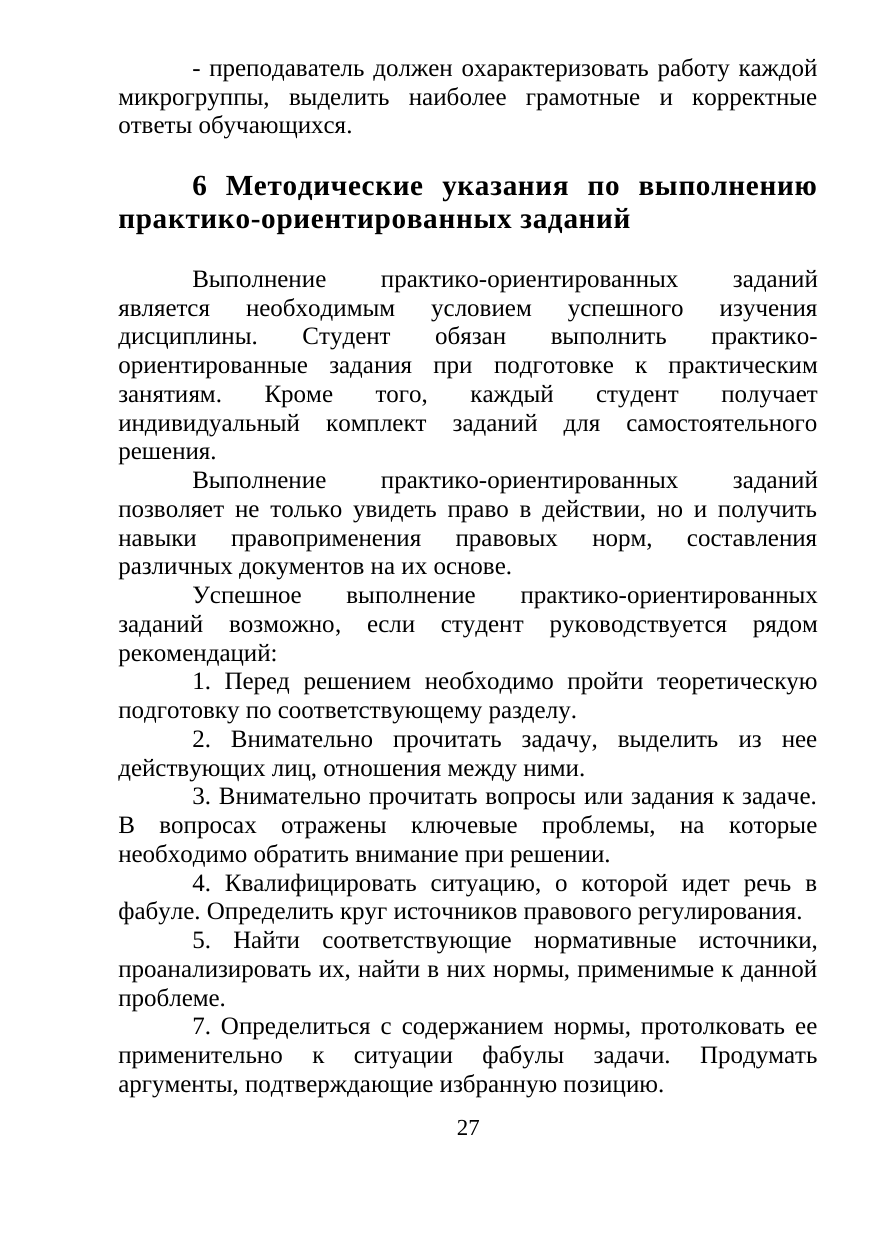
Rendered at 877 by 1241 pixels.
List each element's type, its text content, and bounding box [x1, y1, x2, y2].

text - преподаватель должен охарактеризовать работу каждой микрогруппы, выделить наиболее грамотные и корректные ответы обучающихся. [118, 53, 818, 139]
text 4. Квалифицировать ситуацию, о которой идет речь в фабуле. Определить круг источников правового регулирования. [118, 868, 818, 925]
text 3. Внимательно прочитать вопросы или задания к задаче. В вопросах отражены ключевые проблемы, на которые необходимо обратить внимание при решении. [118, 781, 818, 868]
text Выполнение практико-ориентированных заданий позволяет не только увидеть право в действии, но и получить навыки правоприменения правовых норм, составления различных документов на их основе. [118, 465, 818, 580]
text 7. Определиться с содержанием нормы, протолковать ее применительно к ситуации фабулы задачи. Продумать аргументы, подтверждающие избранную позицию. [118, 1011, 818, 1098]
text 2. Внимательно прочитать задачу, выделить из нее действующих лиц, отношения между ними. [118, 724, 818, 781]
text 6 Методические указания по выполнению практико-ориентированных заданий [118, 168, 818, 235]
text 1. Перед решением необходимо пройти теоретическую подготовку по соответствующему разделу. [118, 666, 818, 724]
text Выполнение практико-ориентированных заданий является необходимым условием успешного изучения дисциплины. Студент обязан выполнить практико-ориентированные задания при подготовке к практическим занятиям. Кроме того, каждый студент получает индивидуальный комплект заданий для самостоятельного решения. [118, 264, 818, 465]
text 5. Найти соответствующие нормативные источники, проанализировать их, найти в них нормы, применимые к данной проблеме. [118, 925, 818, 1011]
text Успешное выполнение практико-ориентированных заданий возможно, если студент руководствуется рядом рекомендаций: [118, 580, 818, 666]
